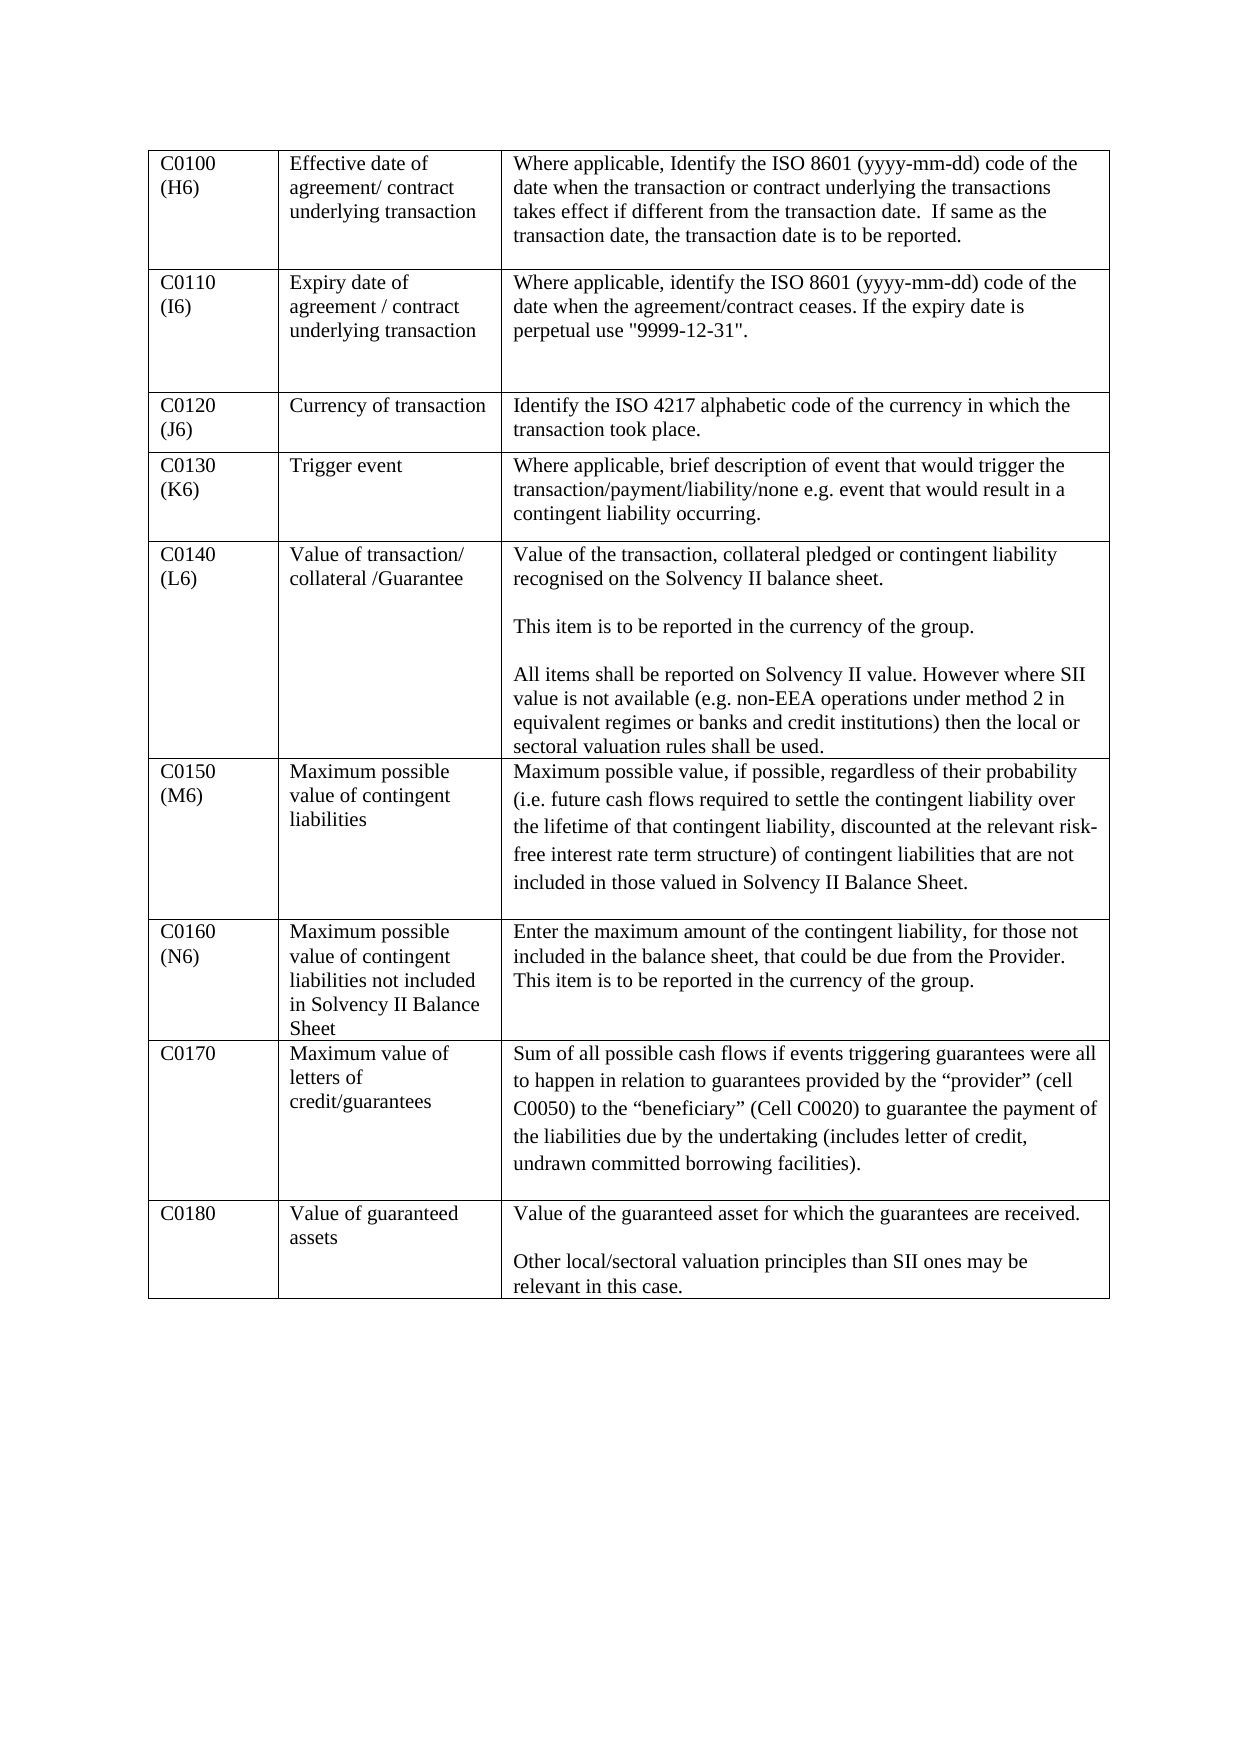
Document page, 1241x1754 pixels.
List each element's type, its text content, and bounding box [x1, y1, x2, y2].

table_cell Where applicable, identify the ISO 8601 (yyyy-mm-dd) code of the date when the agreement/contract ceases. If the expiry date is perpetual use "9999-12-31". [502, 270, 1109, 392]
table_cell C0130 (K6) [149, 453, 278, 541]
table_cell C0140 (L6) [149, 542, 278, 758]
table_cell C0110 (I6) [149, 270, 278, 392]
table_cell C0100 (H6) [149, 151, 278, 269]
table_cell Trigger event [279, 453, 501, 541]
table_cell Where applicable, Identify the ISO 8601 (yyyy-mm-dd) code of the date when the transaction or contract underlying the transactions takes effect if different from the transaction date. If same as the transaction date, the transaction date is to be reported. [502, 151, 1109, 269]
table_cell Expiry date of agreement / contract underlying transaction [279, 270, 501, 392]
table_cell Maximum possible value of contingent liabilities [279, 759, 501, 918]
table_cell Maximum possible value, if possible, regardless of their probability (i.e. future cash flows required to settle the contingent liability over the lifetime of that contingent liability, discounted at the relevant risk-free interest rate term structure) of contingent liabilities that are not included in those valued in Solvency II Balance Sheet. [502, 759, 1109, 918]
table_cell Value of the guaranteed asset for which the guarantees are received. Other local/sectoral valuation principles than SII ones may be relevant in this case. [502, 1201, 1109, 1298]
table_cell C0170 [149, 1041, 278, 1200]
table_cell Value of transaction/ collateral /Guarantee [279, 542, 501, 758]
table_cell Currency of transaction [279, 393, 501, 452]
table_cell Value of the transaction, collateral pledged or contingent liability recognised on the Solvency II balance sheet. This item is to be reported in the currency of the group. All items shall be reported on Solvency II value. However where SII value is not available (e.g. non-EEA operations under method 2 in equivalent regimes or banks and credit institutions) then the local or sectoral valuation rules shall be used. [502, 542, 1109, 758]
table_cell C0120 (J6) [149, 393, 278, 452]
table_cell Enter the maximum amount of the contingent liability, for those not included in the balance sheet, that could be due from the Provider. This item is to be reported in the currency of the group. [502, 920, 1109, 1040]
table_cell C0150 (M6) [149, 759, 278, 918]
table_cell Value of guaranteed assets [279, 1201, 501, 1298]
table_cell Where applicable, brief description of event that would trigger the transaction/payment/liability/none e.g. event that would result in a contingent liability occurring. [502, 453, 1109, 541]
table_cell C0180 [149, 1201, 278, 1298]
table_cell Maximum possible value of contingent liabilities not included in Solvency II Balance Sheet [279, 920, 501, 1040]
table_cell Sum of all possible cash flows if events triggering guarantees were all to happen in relation to guarantees provided by the “provider” (cell C0050) to the “beneficiary” (Cell C0020) to guarantee the payment of the liabilities due by the undertaking (includes letter of credit, undrawn committed borrowing facilities). [502, 1041, 1109, 1200]
table_cell Effective date of agreement/ contract underlying transaction [279, 151, 501, 269]
table_cell Identify the ISO 4217 alphabetic code of the currency in which the transaction took place. [502, 393, 1109, 452]
table_cell Maximum value of letters of credit/guarantees [279, 1041, 501, 1200]
table_cell C0160 (N6) [149, 920, 278, 1040]
